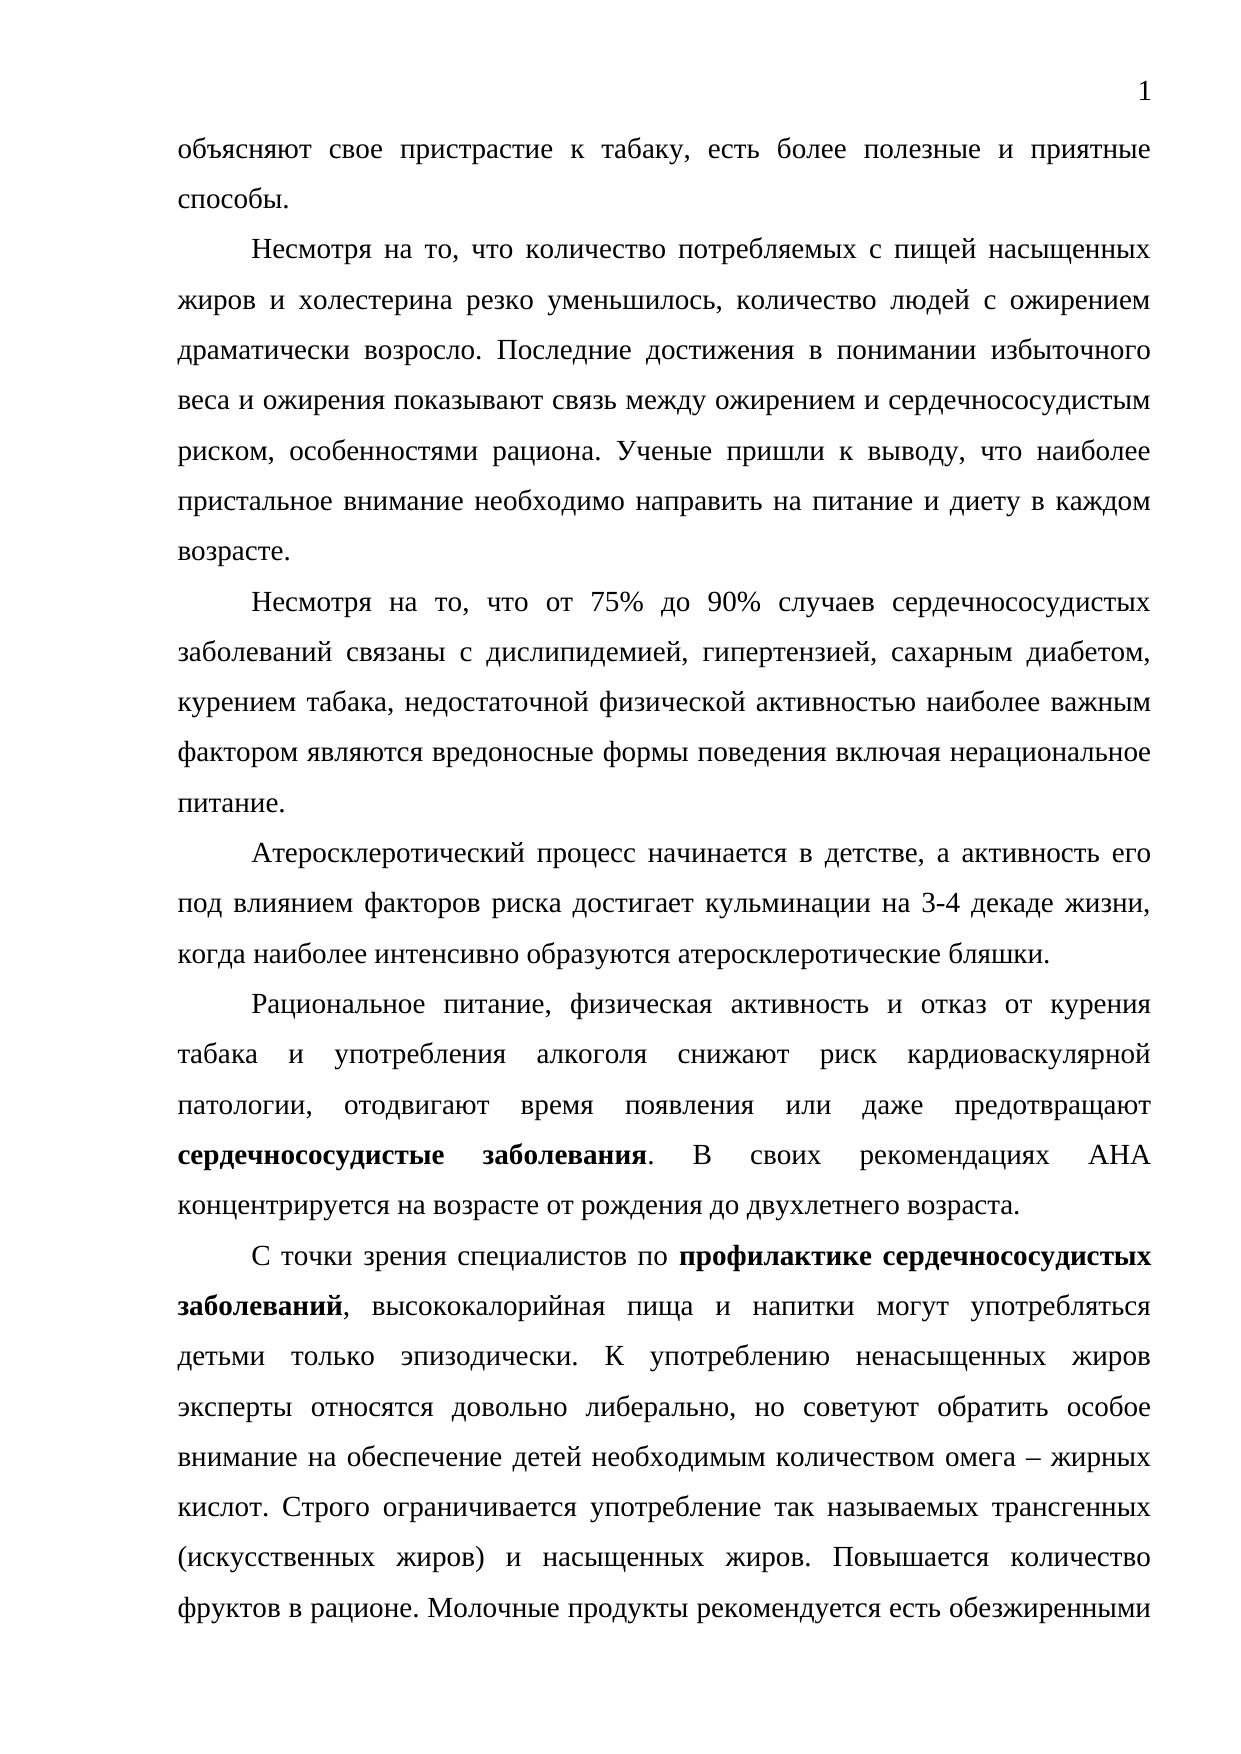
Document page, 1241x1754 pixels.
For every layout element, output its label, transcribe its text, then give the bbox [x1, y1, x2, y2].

text Рациональное питание, физическая активность и отказ от курения табака и употребления алкоголя снижают риск кардиоваскулярной патологии, отодвигают время появления или даже предотвращают сердечнососудистые заболевания. В своих рекомендациях AHA концентрируется на возрасте от рождения до двухлетнего возраста. [177, 986, 1152, 1221]
text Несмотря на то, что от 75% до 90% случаев сердечнососудистых заболеваний связаны с дислипидемией, гипертензией, сахарным диабетом, курением табака, недостаточной физической активностью наиболее важным фактором являются вредоносные формы поведения включая нерациональное питание. [177, 584, 1152, 818]
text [177, 131, 1152, 215]
text Атеросклеротический процесс начинается в детстве, а активность его под влиянием факторов риска достигает кульминации на 3-4 декаде жизни, когда наиболее интенсивно образуются атеросклеротические бляшки. [177, 835, 1152, 969]
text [177, 1238, 1152, 1623]
text Несмотря на то, что количество потребляемых с пищей насыщенных жиров и холестерина резко уменьшилось, количество людей с ожирением драматически возросло. Последние достижения в понимании избыточного веса и ожирения показывают связь между ожирением и сердечнососудистым риском, особенностями рациона. Ученые пришли к выводу, что наиболее пристальное внимание необходимо направить на питание и диету в каждом возрасте. [177, 231, 1152, 567]
